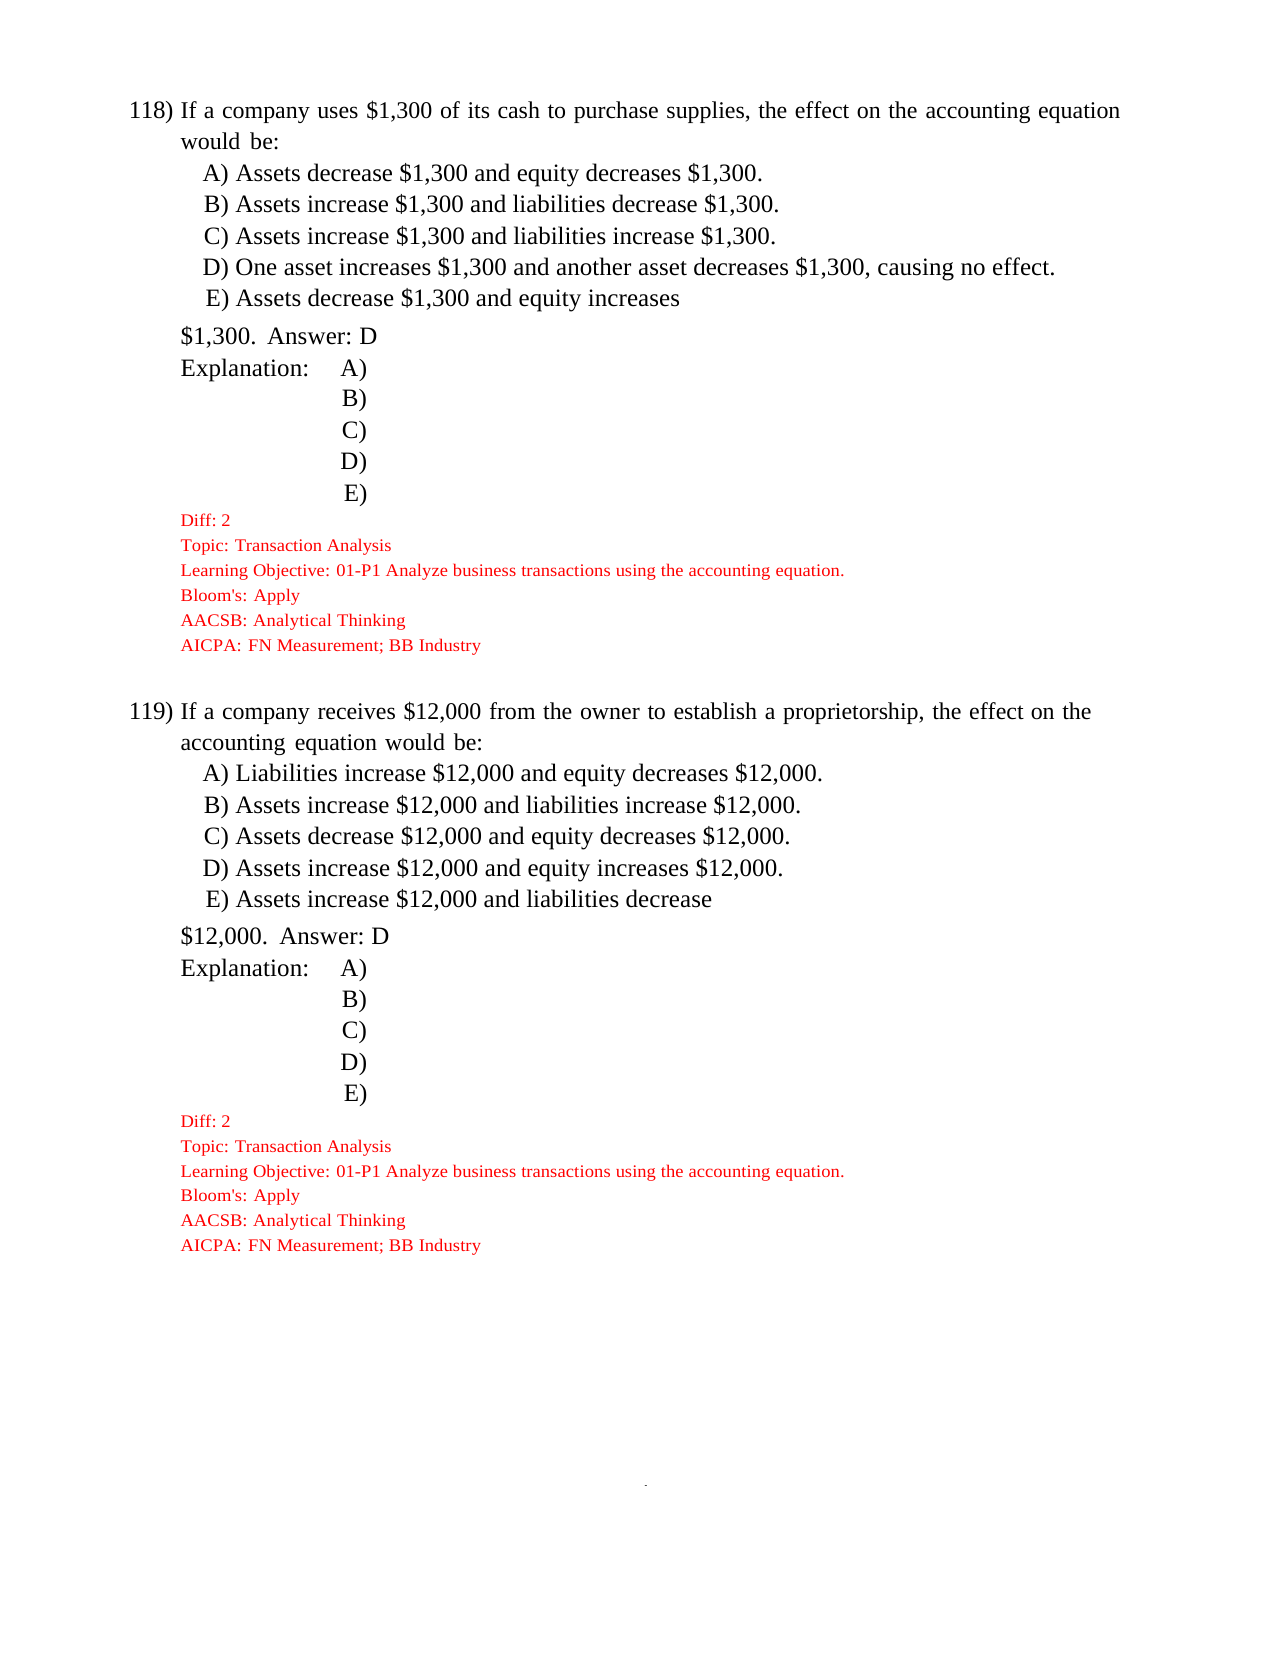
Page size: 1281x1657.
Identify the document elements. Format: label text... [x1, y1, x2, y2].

list Assets decrease $1,300 and equity increases $1,300. Answer: D [180, 283, 758, 349]
text AICPA: FN Measurement; BB Industry [180, 1235, 1147, 1255]
text AACSB: Analytical Thinking [180, 609, 1147, 630]
text AICPA: FN Measurement; BB Industry [180, 634, 1147, 655]
text Explanation: A) [180, 358, 1203, 381]
text Explanation: A) [180, 958, 1203, 981]
list Assets increase $12,000 and equity increases $12,000. [202, 853, 1203, 881]
text Diff: 2 [180, 1111, 1147, 1131]
text E) [343, 1078, 1147, 1107]
list Assets increase $12,000 and liabilities decrease $12,000. Answer: D [180, 884, 804, 950]
text Learning Objective: 01-P1 Analyze business transactions using the accounting equation. Bloom's: Apply [180, 1161, 845, 1206]
text D) [340, 446, 1147, 475]
list If a company receives $12,000 from the owner to establish a proprietorship, the effect on the accounting equation would be: [128, 696, 1107, 755]
text Learning Objective: 01-P1 Analyze business transactions using the accounting equation. Bloom's: Apply [180, 560, 845, 605]
text AACSB: Analytical Thinking [180, 1210, 1147, 1230]
text E) [343, 478, 1147, 506]
list Assets decrease $12,000 and equity decreases $12,000. [204, 821, 1203, 850]
subtitle Assets decrease $1,300 and equity decreases $1,300. [180, 158, 1203, 187]
subtitle Liabilities increase $12,000 and equity decreases $12,000. [180, 758, 1203, 787]
text Topic: Transaction Analysis [180, 535, 1147, 555]
list Assets increase $1,300 and liabilities decrease $1,300. [204, 189, 1203, 218]
text B) [342, 383, 1147, 412]
list If a company uses $1,300 of its cash to purchase supplies, the effect on the accounting equation would be: [128, 96, 1136, 155]
list Assets increase $12,000 and liabilities increase $12,000. [204, 790, 1203, 819]
text C) [342, 415, 1147, 444]
text D) [340, 1047, 1147, 1075]
text Diff: 2 [180, 510, 1147, 530]
list One asset increases $1,300 and another asset decreases $1,300, causing no effect. [202, 252, 1203, 281]
text B) [342, 984, 1147, 1013]
text C) [342, 1015, 1147, 1044]
list Assets increase $1,300 and liabilities increase $1,300. [204, 221, 1203, 249]
text Topic: Transaction Analysis [180, 1136, 1147, 1156]
